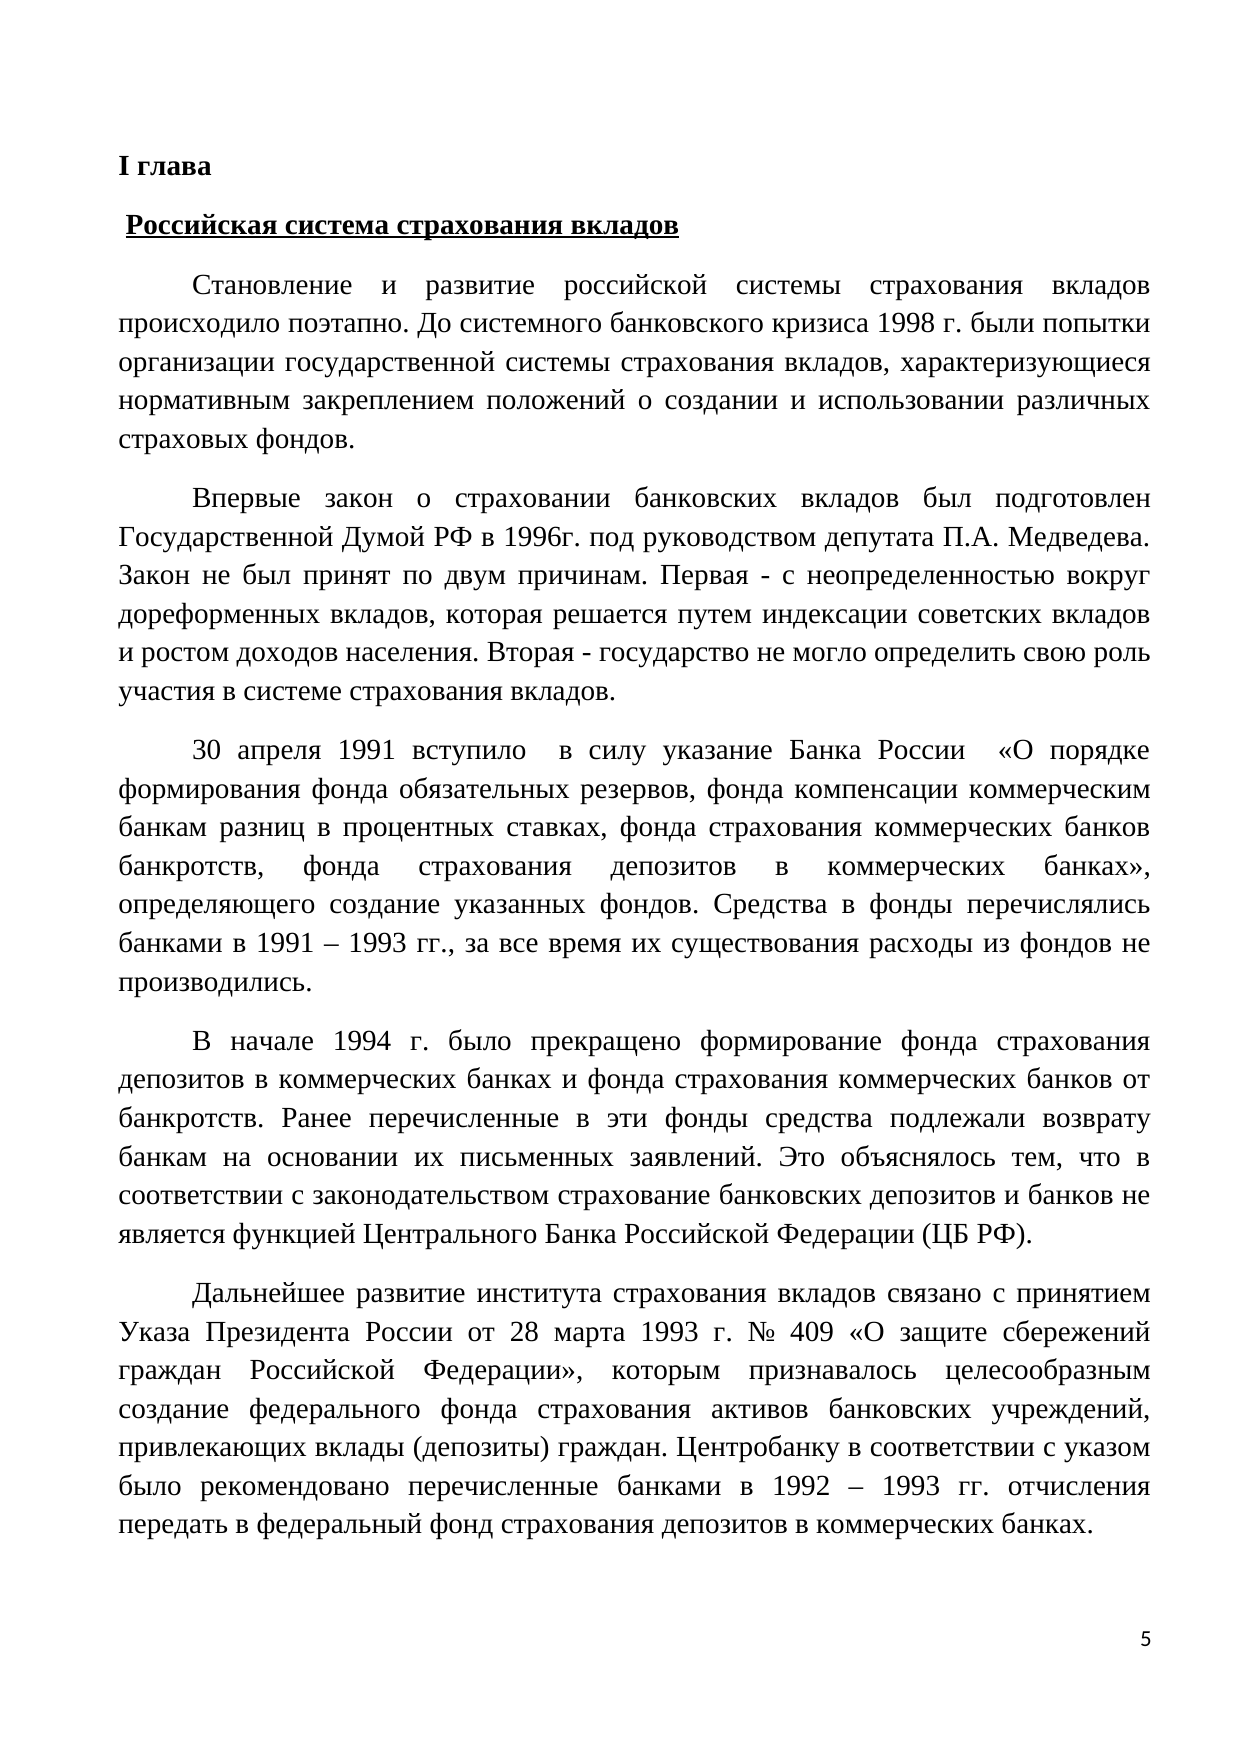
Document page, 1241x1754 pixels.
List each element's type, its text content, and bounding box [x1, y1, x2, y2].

text Впервые закон о страховании банковских вкладов был подготовлен Государственной Думой РФ в 1996г. под руководством депутата П.А. Медведева. Закон не был принят по двум причинам. Первая - с неопределенностью вокруг дореформенных вкладов, которая решается путем индексации советских вкладов и ростом доходов населения. Вторая - государство не могло определить свою роль участия в системе страхования вкладов. [118, 480, 1152, 707]
text Дальнейшее развитие института страхования вкладов связано с принятием Указа Президента России от 28 марта . № 409 «О защите сбережений граждан Российской Федерации», которым признавалось целесообразным создание федерального фонда страхования активов банковских учреждений, привлекающих вклады (депозиты) граждан. Центробанку в соответствии с указом было рекомендовано перечисленные банками в 1992 – 1993 гг. отчисления передать в федеральный фонд страхования депозитов в коммерческих банках. [118, 1275, 1152, 1540]
text I глава [118, 148, 1152, 182]
text Российская система страхования вкладов [118, 207, 1152, 241]
text В начале . было прекращено формирование фонда страхования депозитов в коммерческих банках и фонда страхования коммерческих банков от банкротств. Ранее перечисленные в эти фонды средства подлежали возврату банкам на основании их письменных заявлений. Это объяснялось тем, что в соответствии с законодательством страхование банковских депозитов и банков не является функцией Центрального Банка Российской Федерации (ЦБ РФ). [118, 1023, 1152, 1249]
text Становление и развитие российской системы страхования вкладов происходило поэтапно. До системного банковского кризиса . были попытки организации государственной системы страхования вкладов, характеризующиеся нормативным закреплением положений о создании и использовании различных страховых фондов. [118, 267, 1152, 454]
text 30 апреля 1991 вступило в силу указание Банка России «О порядке формирования фонда обязательных резервов, фонда компенсации коммерческим банкам разниц в процентных ставках, фонда страхования коммерческих банков банкротств, фонда страхования депозитов в коммерческих банках», определяющего создание указанных фондов. Средства в фонды перечислялись банками в 1991 – 1993 гг., за все время их существования расходы из фондов не производились. [118, 732, 1152, 997]
